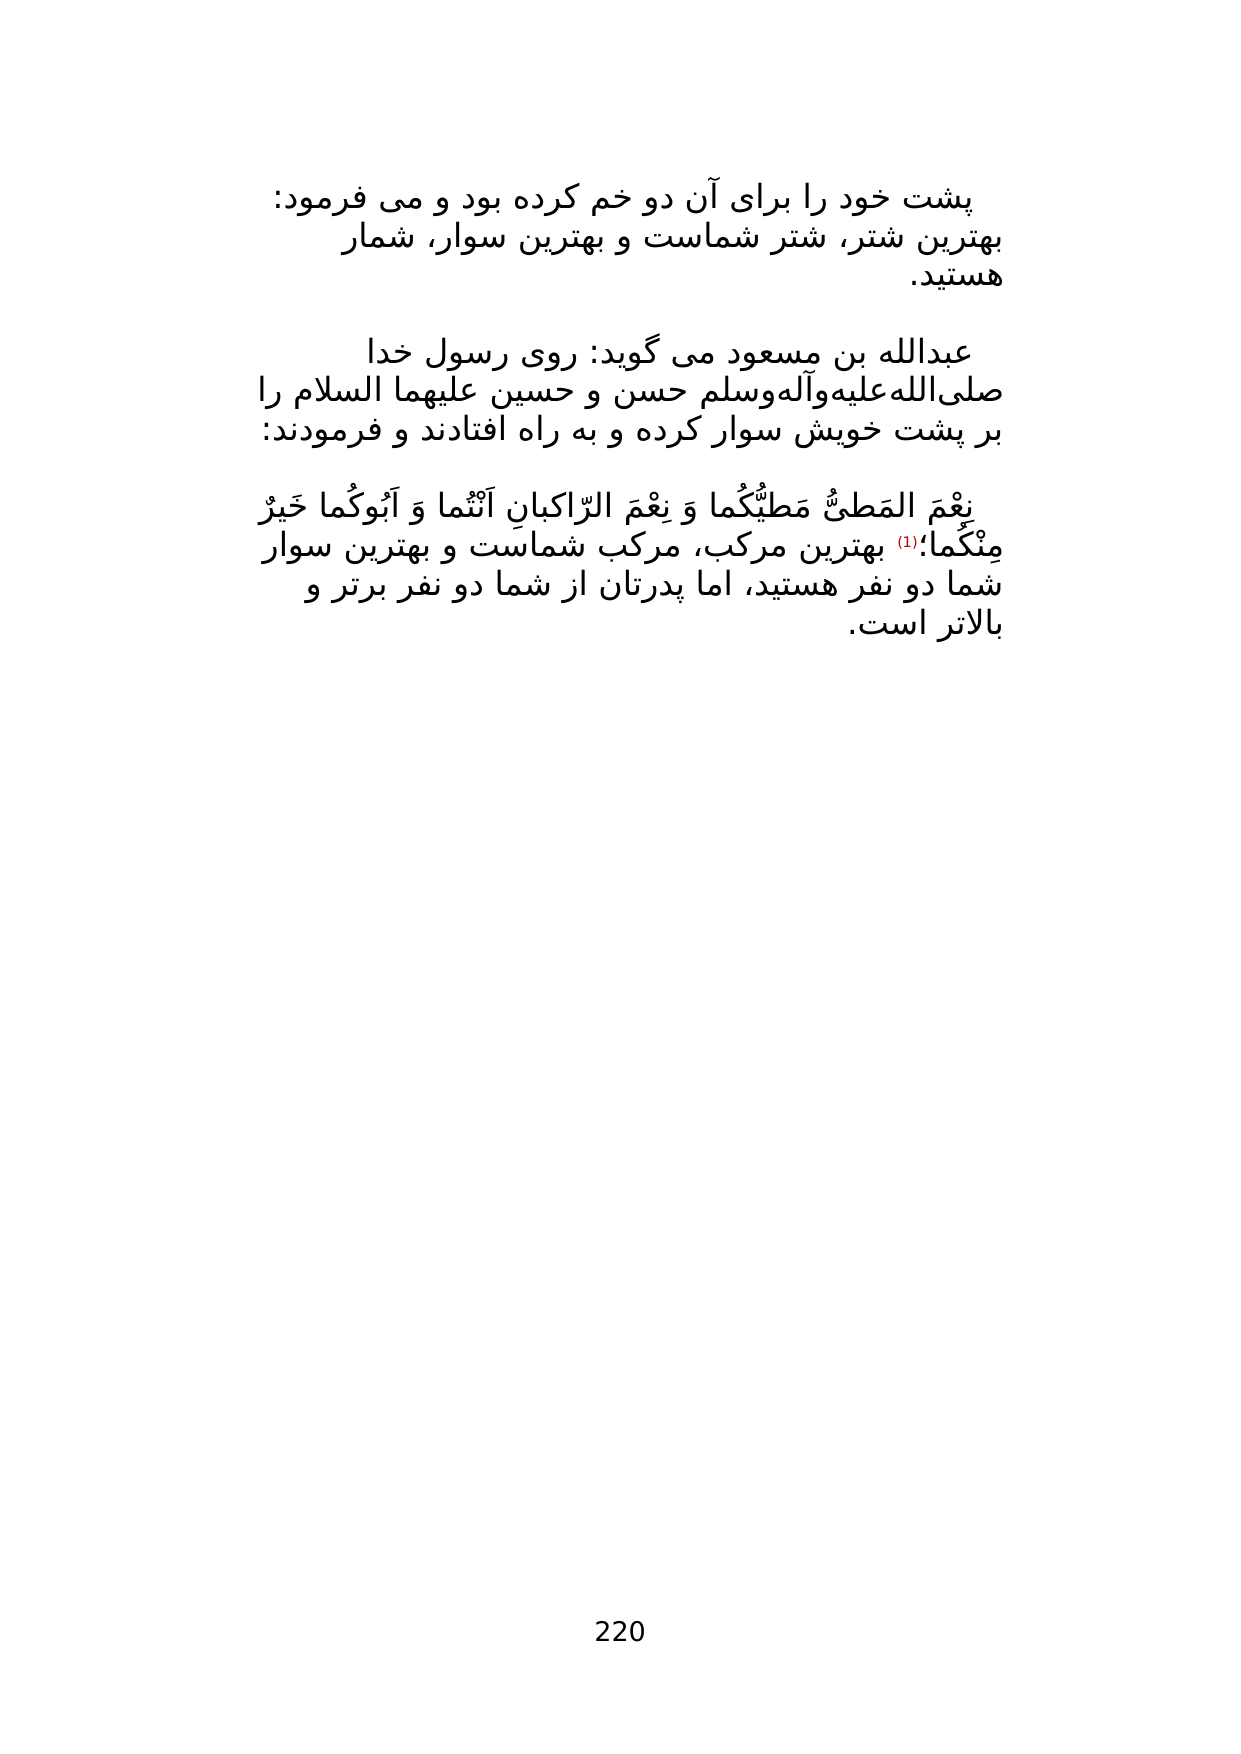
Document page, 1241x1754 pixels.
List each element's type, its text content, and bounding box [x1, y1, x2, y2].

text پشت خود را برای آن دو خم کرده بود و می فرمود: بهترین شتر، شتر شماست و بهترین سوار، شمار هستید. [236, 177, 1004, 294]
text نِعْمَ المَطیُّ مَطیُّکُما وَ نِعْمَ الرّاکبانِ اَنْتُما وَ اَبُوکُما خَیرٌ مِنْکُما؛(1) بهترین مرکب، مرکب شماست و بهترین سوار شما دو نفر هستید، اما پدرتان از شما دو نفر برتر و بالاتر است. [236, 487, 1004, 642]
text عبدالله بن مسعود می گوید: روی رسول خدا صلى‌الله‌عليه‌وآله‌وسلم حسن و حسین علیهما السلام را بر پشت خویش سوار کرده و به راه افتادند و فرمودند: [236, 332, 1004, 449]
